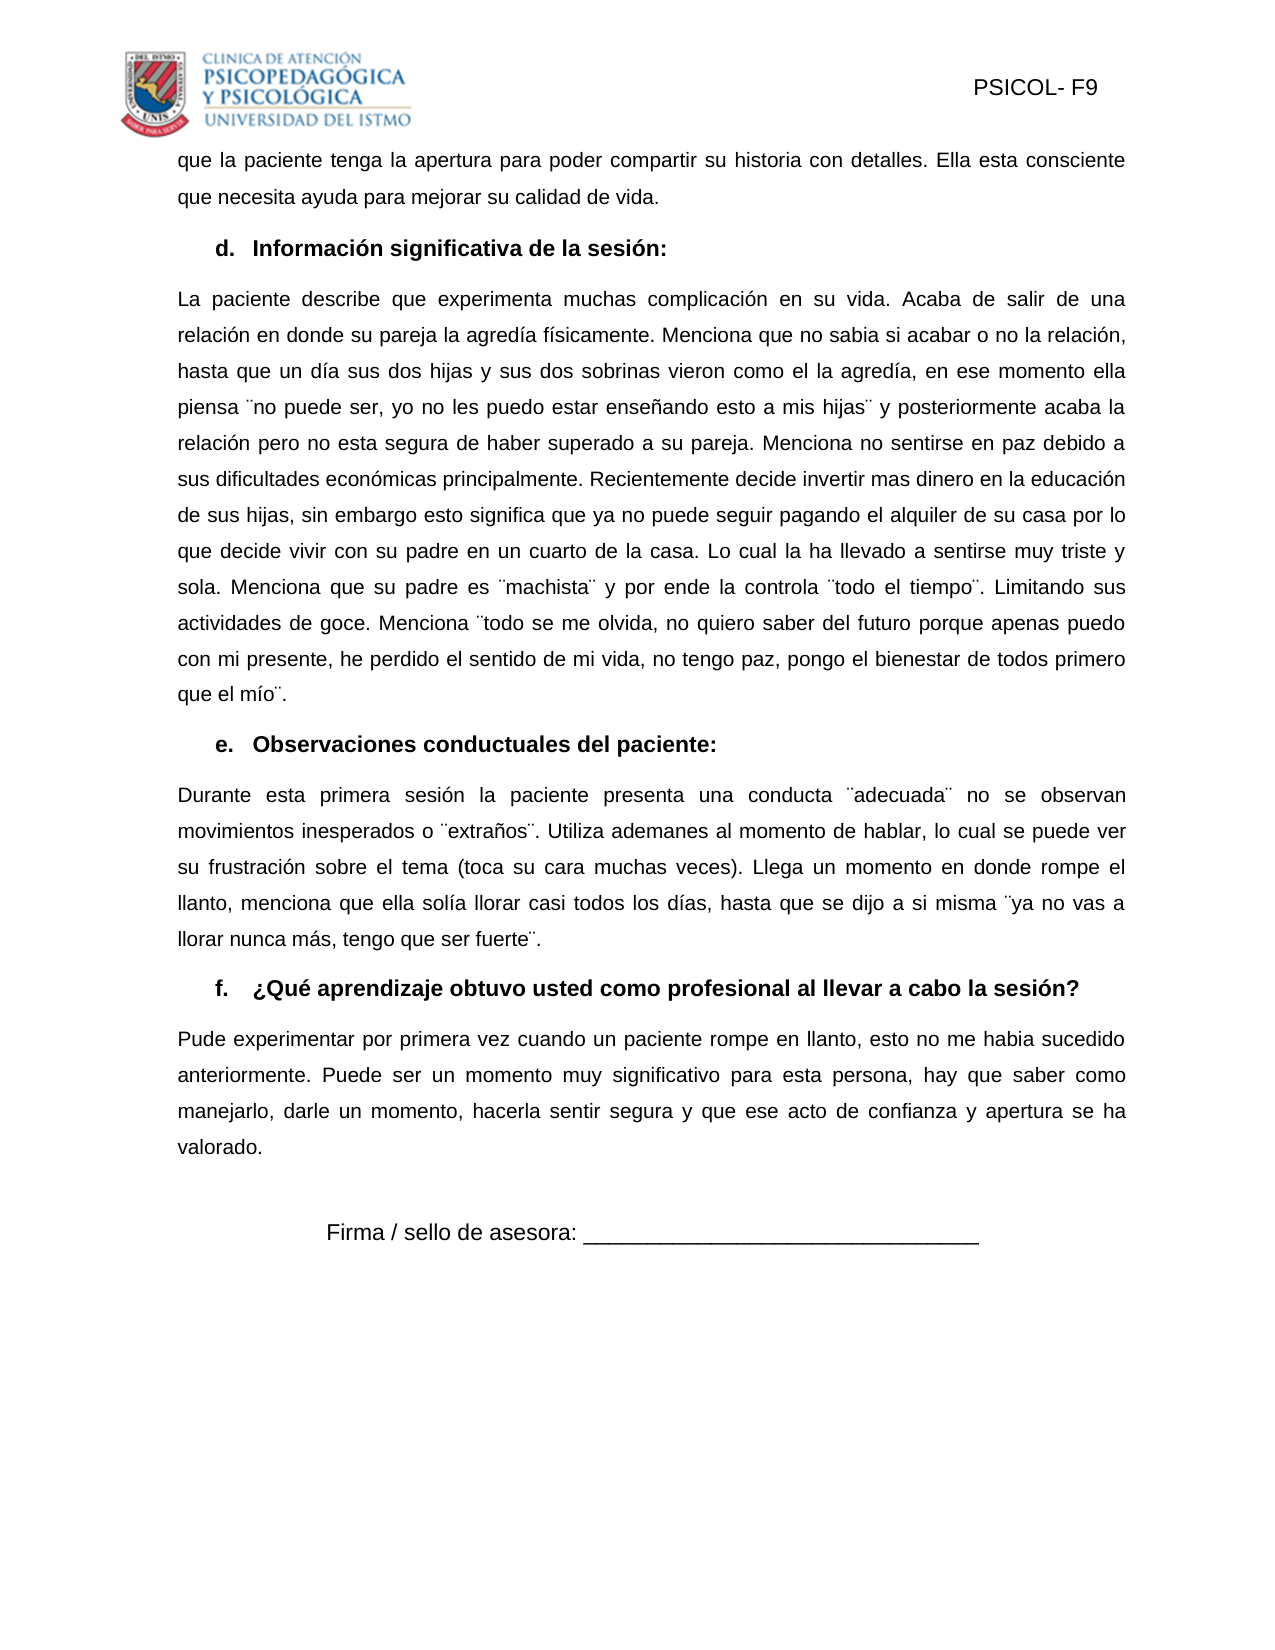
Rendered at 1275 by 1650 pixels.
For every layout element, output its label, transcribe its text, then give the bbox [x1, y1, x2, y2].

list Observaciones conductuales del paciente: [215, 731, 1127, 757]
text Pude experimentar por primera vez cuando un paciente rompe en llanto, esto no me habia sucedido anteriormente. Puede ser un momento muy significativo para esta persona, hay que saber como manejarlo, darle un momento, hacerla sentir segura y que ese acto de confianza y apertura se ha valorado. [177, 1027, 1127, 1194]
text Durante esta primera sesión la paciente presenta una conducta ¨adecuada¨ no se observan movimientos inesperados o ¨extraños¨. Utiliza ademanes al momento de hablar, lo cual se puede ver su frustración sobre el tema (toca su cara muchas veces). Llega un momento en donde rompe el llanto, menciona que ella solía llorar casi todos los días, hasta que se dijo a si misma ¨ya no vas a llorar nunca más, tengo que ser fuerte¨. [177, 783, 1127, 950]
text Firma / sello de asesora: _______________________________ [177, 1219, 1127, 1245]
list Información significativa de la sesión: [215, 235, 1127, 261]
picture [65, 20, 437, 148]
text La paciente describe que experimenta muchas complicación en su vida. Acaba de salir de una relación en donde su pareja la agredía físicamente. Menciona que no sabia si acabar o no la relación, hasta que un día sus dos hijas y sus dos sobrinas vieron como el la agredía, en ese momento ella piensa ¨no puede ser, yo no les puedo estar enseñando esto a mis hijas¨ y posteriormente acaba la relación pero no esta segura de haber superado a su pareja. Menciona no sentirse en paz debido a sus dificultades económicas principalmente. Recientemente decide invertir mas dinero en la educación de sus hijas, sin embargo esto significa que ya no puede seguir pagando el alquiler de su casa por lo que decide vivir con su padre en un cuarto de la casa. Lo cual la ha llevado a sentirse muy triste y sola. Menciona que su padre es ¨machista¨ y por ende la controla ¨todo el tiempo¨. Limitando sus actividades de goce. Menciona ¨todo se me olvida, no quiero saber del futuro porque apenas puedo con mi presente, he perdido el sentido de mi vida, no tengo paz, pongo el bienestar de todos primero que el mío¨. [177, 287, 1127, 706]
list ¿Qué aprendizaje obtuvo usted como profesional al llevar a cabo la sesión? [215, 975, 1127, 1001]
